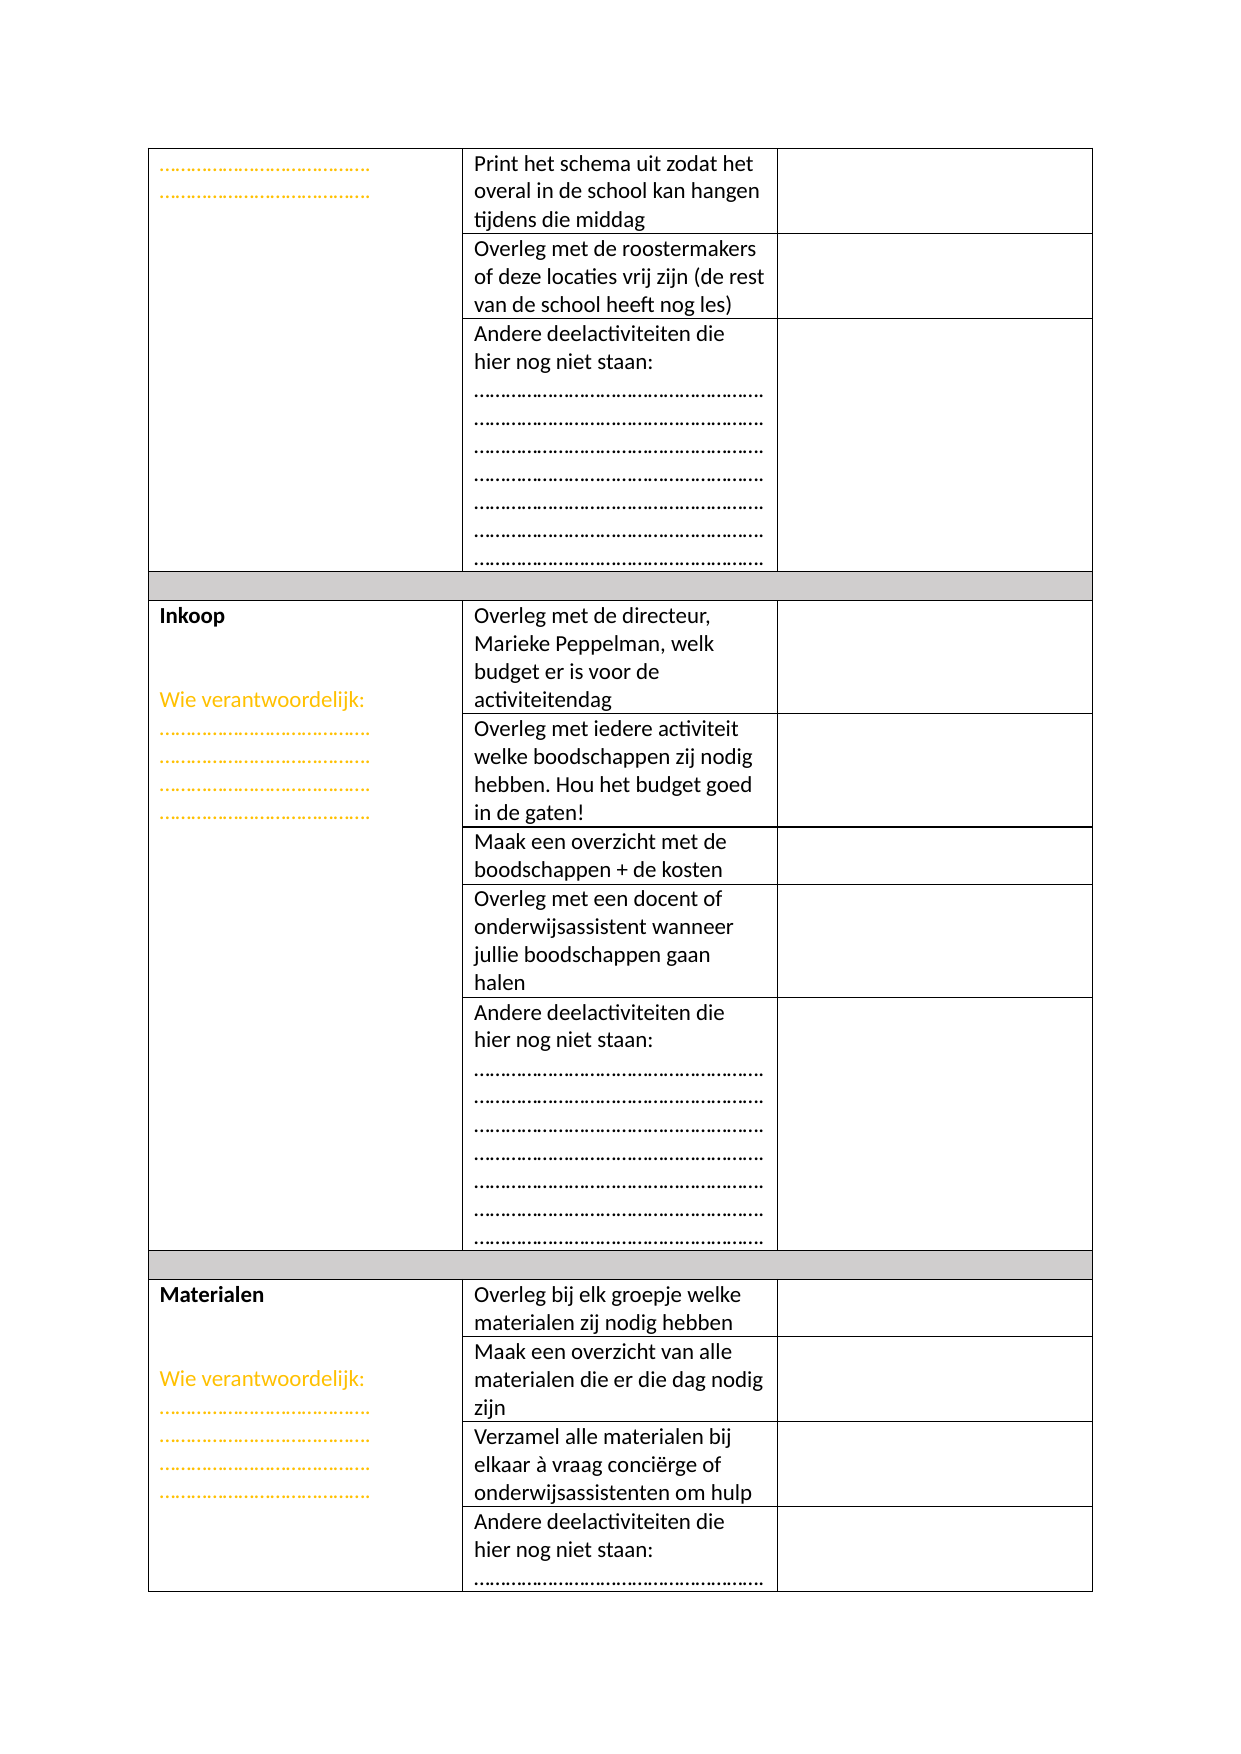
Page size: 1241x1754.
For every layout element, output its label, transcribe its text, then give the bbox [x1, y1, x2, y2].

table_cell [778, 1280, 1092, 1336]
table_cell [778, 234, 1092, 318]
table_cell [778, 714, 1092, 826]
table_cell [778, 828, 1092, 883]
table_cell [778, 149, 1092, 233]
table_cell Maak een overzicht met de boodschappen + de kosten [463, 828, 777, 883]
table_cell [778, 1422, 1092, 1506]
table_cell [149, 1251, 1092, 1279]
table_cell Print het schema uit zodat het overal in de school kan hangen tijdens die middag [463, 149, 777, 233]
table_cell Overleg met de roostermakers of deze locaties vrij zijn (de rest van de school heeft nog les) [463, 234, 777, 318]
table_cell Materialen Wie verantwoordelijk: …………………………………. …………………………………. …………………………………. …………………………………. [149, 1280, 462, 1591]
table_cell Maak een overzicht van alle materialen die er die dag nodig zijn [463, 1337, 777, 1421]
table_cell Overleg met een docent of onderwijsassistent wanneer jullie boodschappen gaan halen [463, 885, 777, 997]
table_cell Verzamel alle materialen bij elkaar à vraag conciërge of onderwijsassistenten om hulp [463, 1422, 777, 1506]
table_cell [778, 885, 1092, 997]
table_cell [778, 319, 1092, 571]
table_cell Inkoop Wie verantwoordelijk: …………………………………. …………………………………. …………………………………. …………………………………. [149, 601, 462, 1250]
table_cell Overleg met de directeur, Marieke Peppelman, welk budget er is voor de activiteitendag [463, 601, 777, 713]
table_cell [778, 1507, 1092, 1591]
table_cell [149, 572, 1092, 600]
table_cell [463, 1507, 777, 1591]
table_cell Overleg bij elk groepje welke materialen zij nodig hebben [463, 1280, 777, 1336]
table_cell [778, 601, 1092, 713]
table_cell [778, 1337, 1092, 1421]
table_cell Overleg met iedere activiteit welke boodschappen zij nodig hebben. Hou het budget goed in de gaten! [463, 714, 777, 826]
table_cell [778, 998, 1092, 1250]
